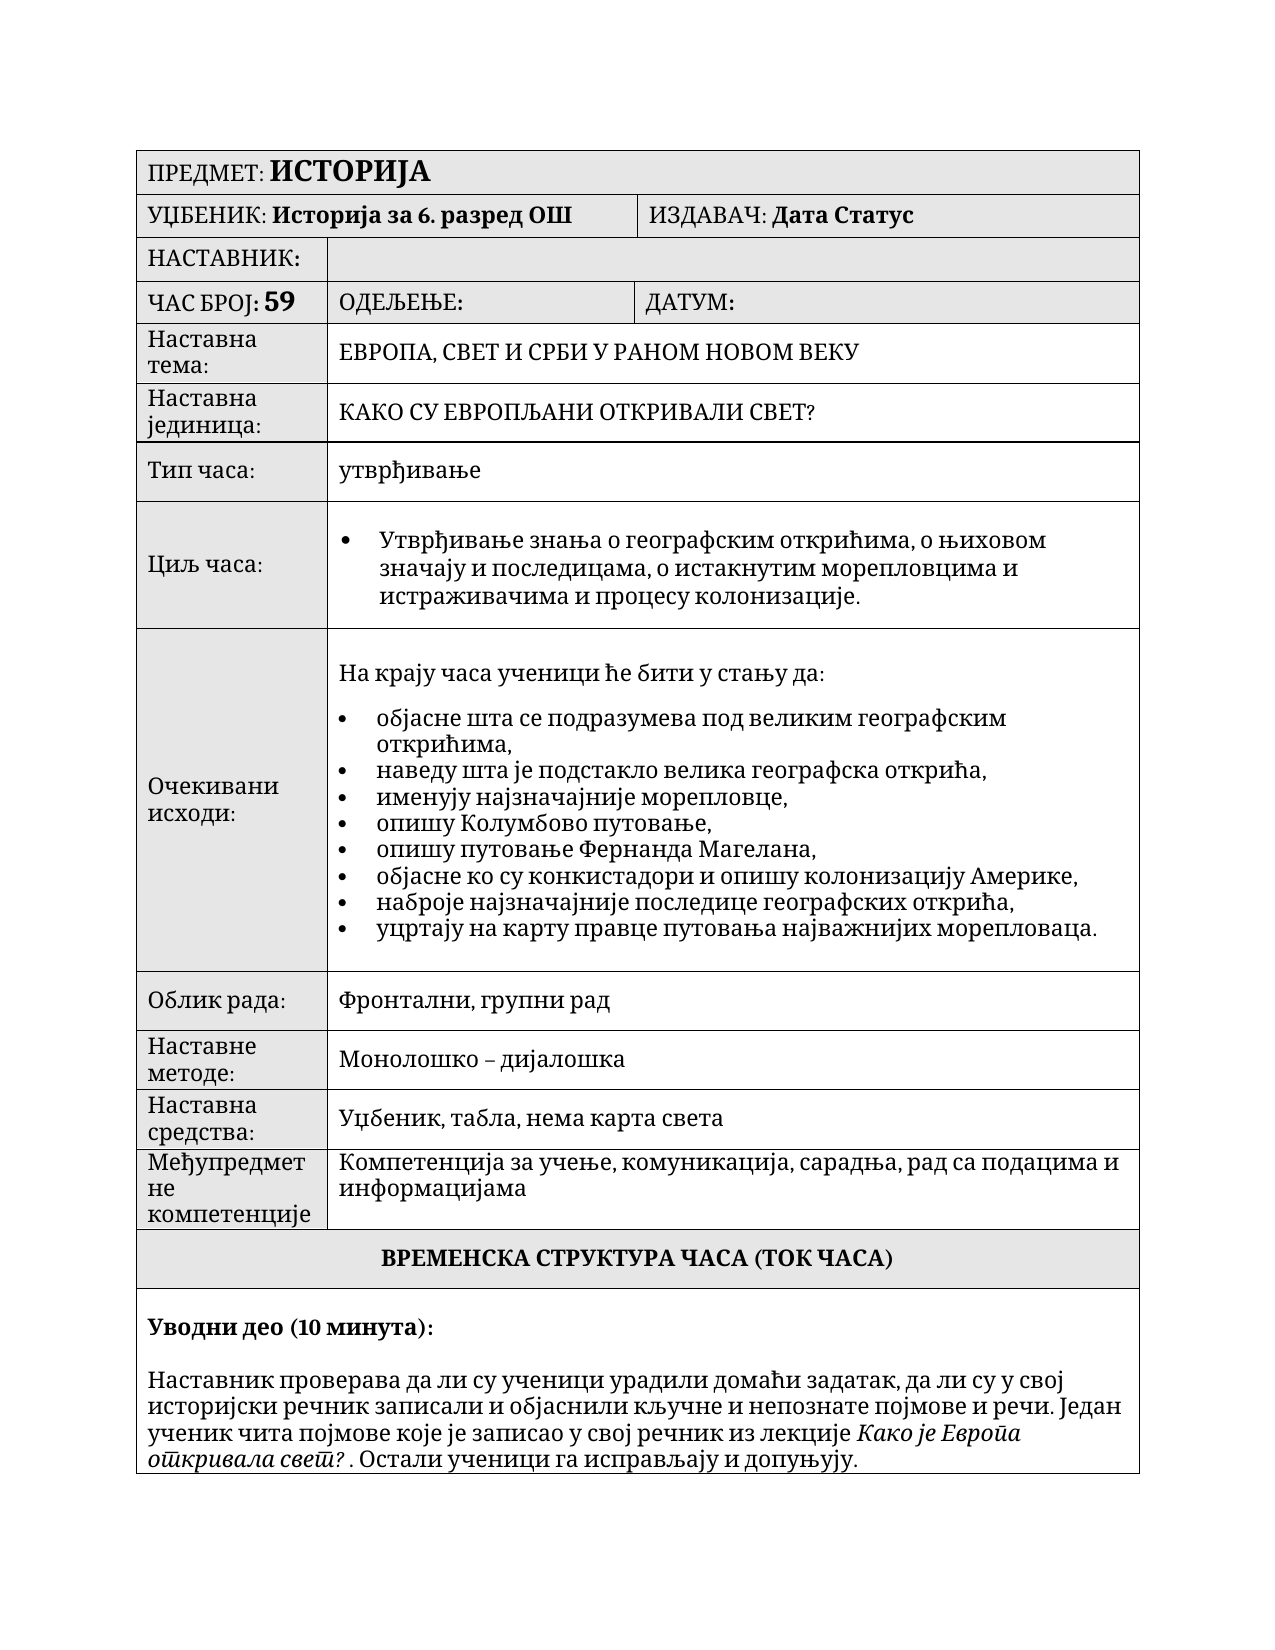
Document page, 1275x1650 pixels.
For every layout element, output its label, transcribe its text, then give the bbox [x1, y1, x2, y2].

table_cell Наставне методе: [137, 1031, 327, 1089]
table_cell Наставна тема: [137, 324, 327, 382]
table_cell утврђивање [328, 443, 1139, 501]
table_cell [328, 238, 1139, 281]
table_cell ИЗДАВАЧ: Дата Статус [638, 195, 1139, 237]
table_cell Очекивани исходи: [137, 629, 327, 971]
table_cell Међупредметне компетенције [137, 1150, 327, 1228]
table_cell Уџбеник, табла, нема карта света [328, 1090, 1139, 1148]
table_cell ВРЕМЕНСКА СТРУКТУРА ЧАСА (ТОК ЧАСА) [137, 1230, 1139, 1288]
table_cell На крају часа ученици ће бити у стању да: објасне шта се подразумева под великим географским открићима, наведу шта је подстакло велика географска открића, именују најзначајније морепловце, опишу Колумбово путовање, опишу путовање Фернанда Магелана, објасне ко су конкистадори и опишу колонизацију Америке, наброје најзначајније последице географских открића, уцртају на карту правце путовања најважнијих морепловаца. [328, 629, 1139, 971]
table_cell Утврђивање знања о географским открићима, о њиховом значају и последицама, о истакнутим морепловцима и истраживачима и процесу колонизације. [328, 502, 1139, 628]
table_cell ДАТУМ: [635, 282, 1139, 323]
table_cell Наставна средства: [137, 1090, 327, 1148]
table_cell Компетенција за учење, комуникација, сарадња, рад са подацима и информацијама [328, 1150, 1139, 1228]
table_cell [137, 1289, 1139, 1473]
table_cell НАСТАВНИК: [137, 238, 327, 281]
table_cell Циљ часа: [137, 502, 327, 628]
table_cell Облик рада: [137, 972, 327, 1030]
table_cell Наставна јединица: [137, 384, 327, 441]
table_cell КАКО СУ ЕВРОПЉАНИ ОТКРИВАЛИ СВЕТ? [328, 384, 1139, 441]
table_cell УЏБЕНИК: Историја за 6. разред ОШ [137, 195, 637, 237]
table_cell Фронтални, групни рад [328, 972, 1139, 1030]
table_cell Тип часа: [137, 443, 327, 501]
table_cell ОДЕЉЕЊЕ: [328, 282, 634, 323]
table_header ПРЕДМЕТ: ИСТОРИЈА [137, 151, 1139, 194]
table_cell ЕВРОПА, СВЕТ И СРБИ У РАНОМ НОВОМ ВЕКУ [328, 324, 1139, 382]
table_cell ЧАС БРОЈ: 59 [137, 282, 327, 323]
table_cell Монолошко – дијалошка [328, 1031, 1139, 1089]
